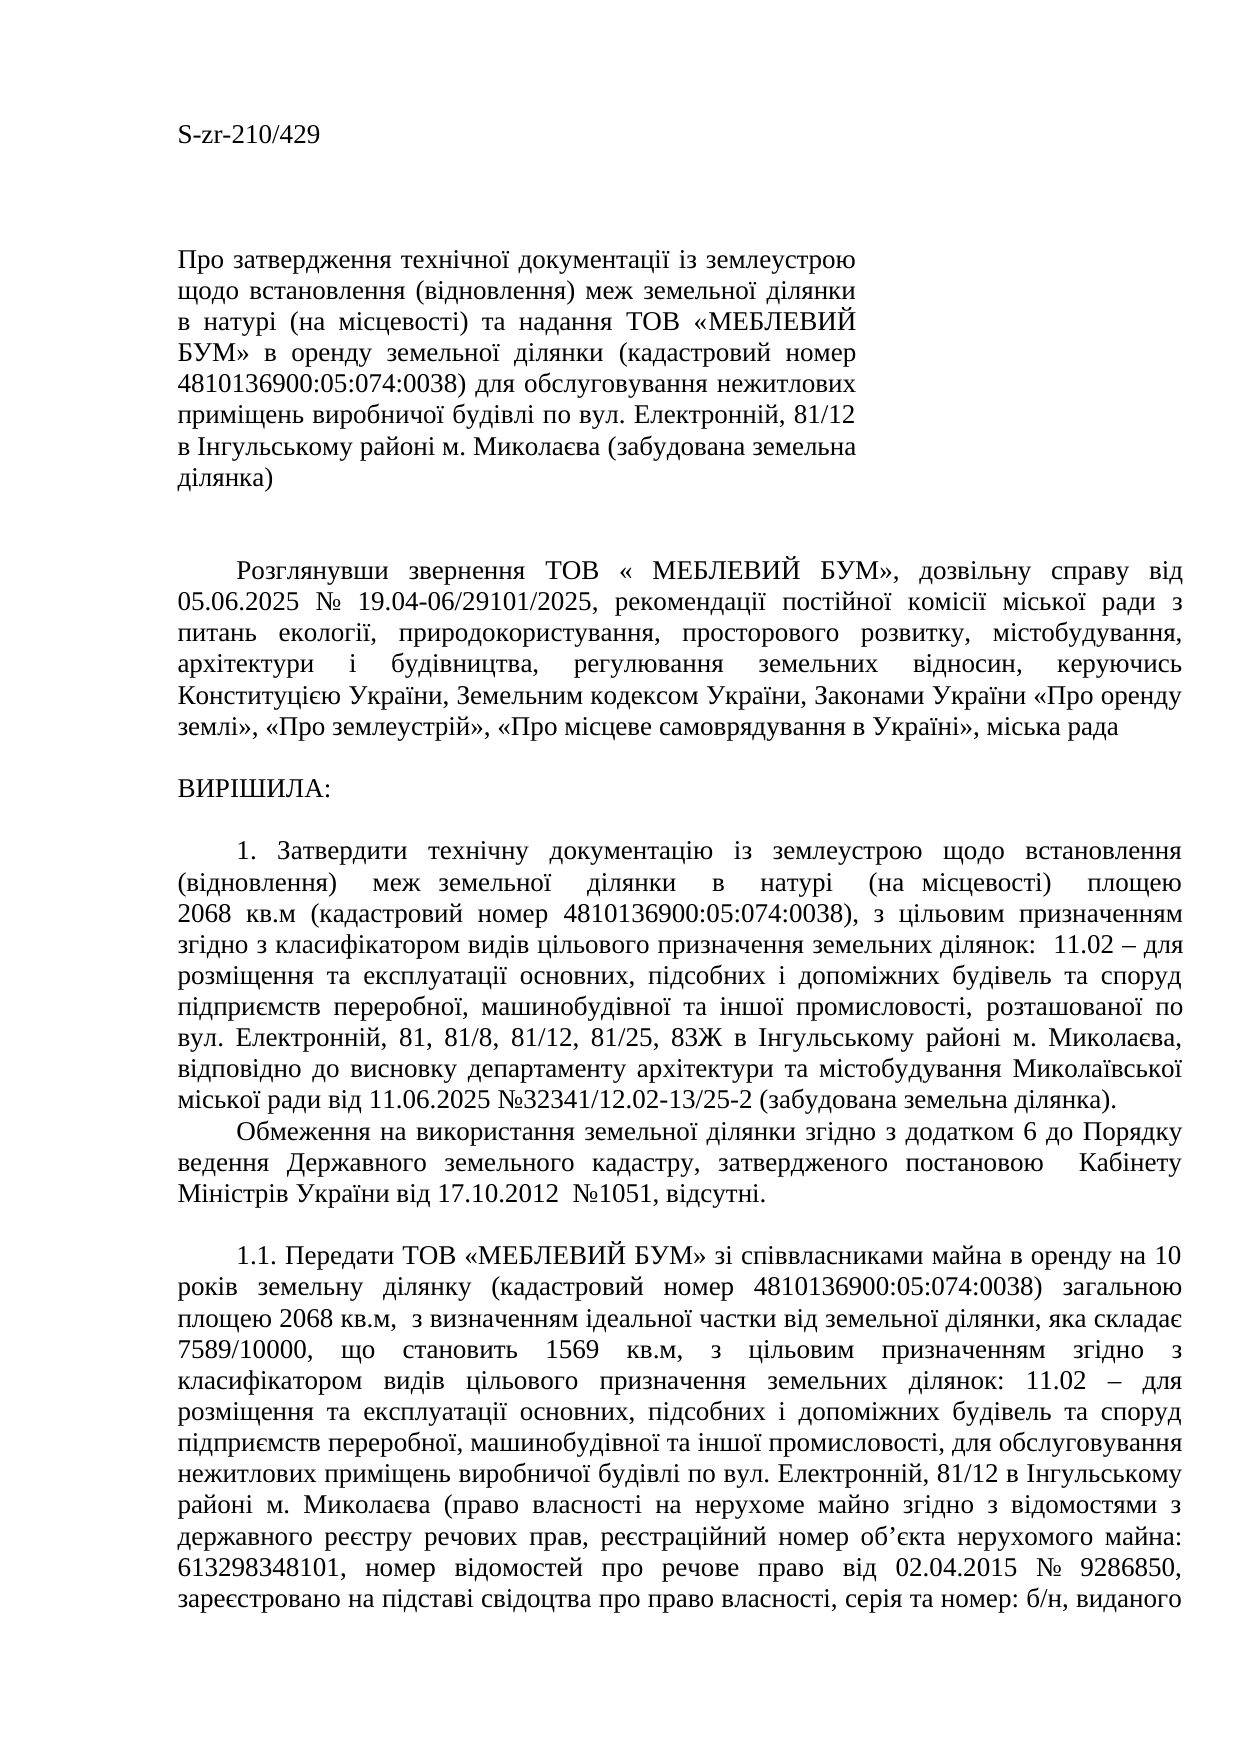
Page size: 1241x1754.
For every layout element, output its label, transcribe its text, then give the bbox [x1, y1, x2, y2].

text Розглянувши звернення ТОВ « МЕБЛЕВИЙ БУМ», дозвільну справу від 05.06.2025 № 19.04-06/29101/2025, рекомендації постійної комісії міської ради з питань екології, природокористування, просторового розвитку, містобудування, архітектури і будівництва, регулювання земельних відносин, керуючись Конституцією України, Земельним кодексом України, Законами України «Про оренду землі», «Про землеустрій», «Про місцеве самоврядування в Україні», міська рада [177, 554, 1183, 741]
text Про затвердження технічної документації із землеустрою щодо встановлення (відновлення) меж земельної ділянки в натурі (на місцевості) та надання ТОВ «МЕБЛЕВИЙ БУМ» в оренду земельної ділянки (кадастровий номер 4810136900:05:074:0038) для обслуговування нежитлових приміщень виробничої будівлі по вул. Електронній, 81/12 в Інгульському районі м. Миколаєва (забудована земельна ділянка) [177, 243, 856, 492]
text ВИРІШИЛА: [177, 772, 1183, 803]
text S-zr-210/429 [177, 118, 1183, 149]
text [177, 1239, 1183, 1613]
text 1. Затвердити технічну документацію із землеустрою щодо встановлення (відновлення) меж земельної ділянки в натурі (на місцевості) площею 2068 кв.м (кадастровий номер 4810136900:05:074:0038), з цільовим призначенням згідно з класифікатором видів цільового призначення земельних ділянок: 11.02 – для розміщення та експлуатації основних, підсобних і допоміжних будівель та споруд підприємств переробної, машинобудівної та іншої промисловості, розташованої по вул. Електронній, 81, 81/8, 81/12, 81/25, 83Ж в Інгульському районі м. Миколаєва, відповідно до висновку департаменту архітектури та містобудування Миколаївської міської ради від 11.06.2025 №32341/12.02-13/25-2 (забудована земельна ділянка). [177, 834, 1183, 1115]
text Обмеження на використання земельної ділянки згідно з додатком 6 до Порядку ведення Державного земельного кадастру, затвердженого постановою Кабінету Міністрів України від 17.10.2012 №1051, відсутні. [177, 1115, 1183, 1208]
